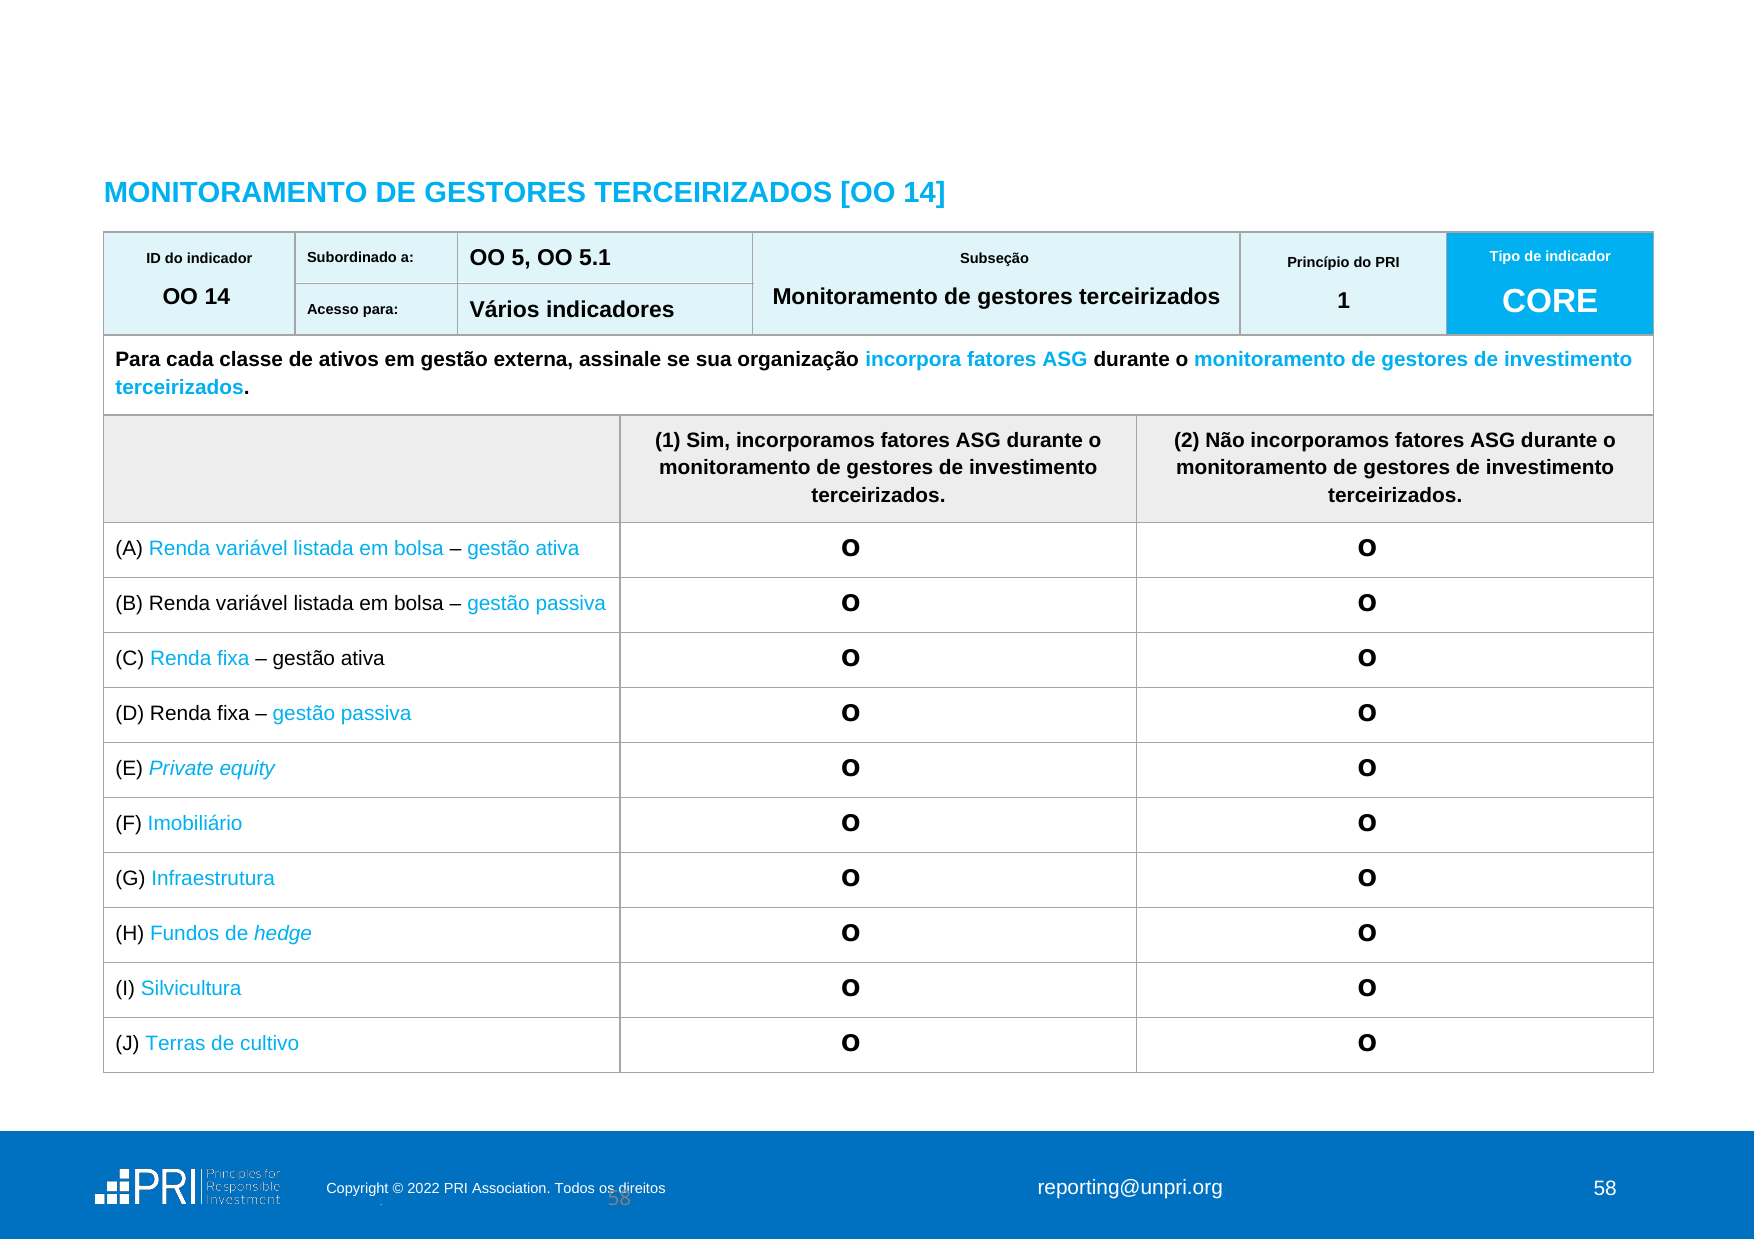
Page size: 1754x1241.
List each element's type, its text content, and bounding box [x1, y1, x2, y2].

table_cell [1137, 688, 1653, 742]
table_cell (E) Private equity [104, 743, 619, 797]
table_header OO 5, OO 5.1 [458, 233, 752, 282]
table_cell [1137, 633, 1653, 687]
table_cell (1) Sim, incorporamos fatores ASG durante o monitoramento de gestores de investimento terceirizados. [621, 416, 1136, 522]
table_cell (H) Fundos de hedge [104, 908, 619, 962]
table_cell [621, 743, 1136, 797]
table_header Subordinado a: [296, 233, 457, 282]
table_cell (F) Imobiliário [104, 798, 619, 852]
table_cell [621, 798, 1136, 852]
table_cell (C) Renda fixa – gestão ativa [104, 633, 619, 687]
table_cell [1137, 798, 1653, 852]
table_cell (G) Infraestrutura [104, 853, 619, 907]
table_cell [1137, 963, 1653, 1017]
table_cell [1137, 1018, 1653, 1072]
table_cell [104, 416, 619, 522]
table_cell (2) Não incorporamos fatores ASG durante o monitoramento de gestores de investimento terceirizados. [1137, 416, 1653, 522]
table_cell [621, 688, 1136, 742]
table_cell Para cada classe de ativos em gestão externa, assinale se sua organização incorpora fatores ASG durante o monitoramento de gestores de investimento terceirizados. [104, 336, 1653, 414]
table_header ID do indicador OO 14 [104, 233, 294, 334]
table_cell [621, 853, 1136, 907]
table_cell (B) Renda variável listada em bolsa – gestão passiva [104, 578, 619, 632]
table_cell [621, 1018, 1136, 1072]
table_header Tipo de indicador CORE [1447, 233, 1653, 334]
table_cell [1137, 743, 1653, 797]
table_cell [621, 578, 1136, 632]
table_cell [1137, 908, 1653, 962]
table_cell Vários indicadores [458, 284, 752, 334]
table_header Subseção Monitoramento de gestores terceirizados [753, 233, 1239, 334]
table_cell [621, 633, 1136, 687]
table_cell [1137, 578, 1653, 632]
table_cell (A) Renda variável listada em bolsa – gestão ativa [104, 523, 619, 577]
table_cell [621, 963, 1136, 1017]
table_cell (I) Silvicultura [104, 963, 619, 1017]
table_header Princípio do PRI 1 [1241, 233, 1446, 334]
table_cell Acesso para: [296, 284, 457, 334]
table_cell [1137, 853, 1653, 907]
subtitle Monitoramento de gestores terceirizados [OO 14] [103, 175, 1650, 208]
table_cell [621, 523, 1136, 577]
picture [92, 1166, 282, 1207]
table_cell [621, 908, 1136, 962]
table_cell (J) Terras de cultivo [104, 1018, 619, 1072]
table_cell [1137, 523, 1653, 577]
table_cell (D) Renda fixa – gestão passiva [104, 688, 619, 742]
